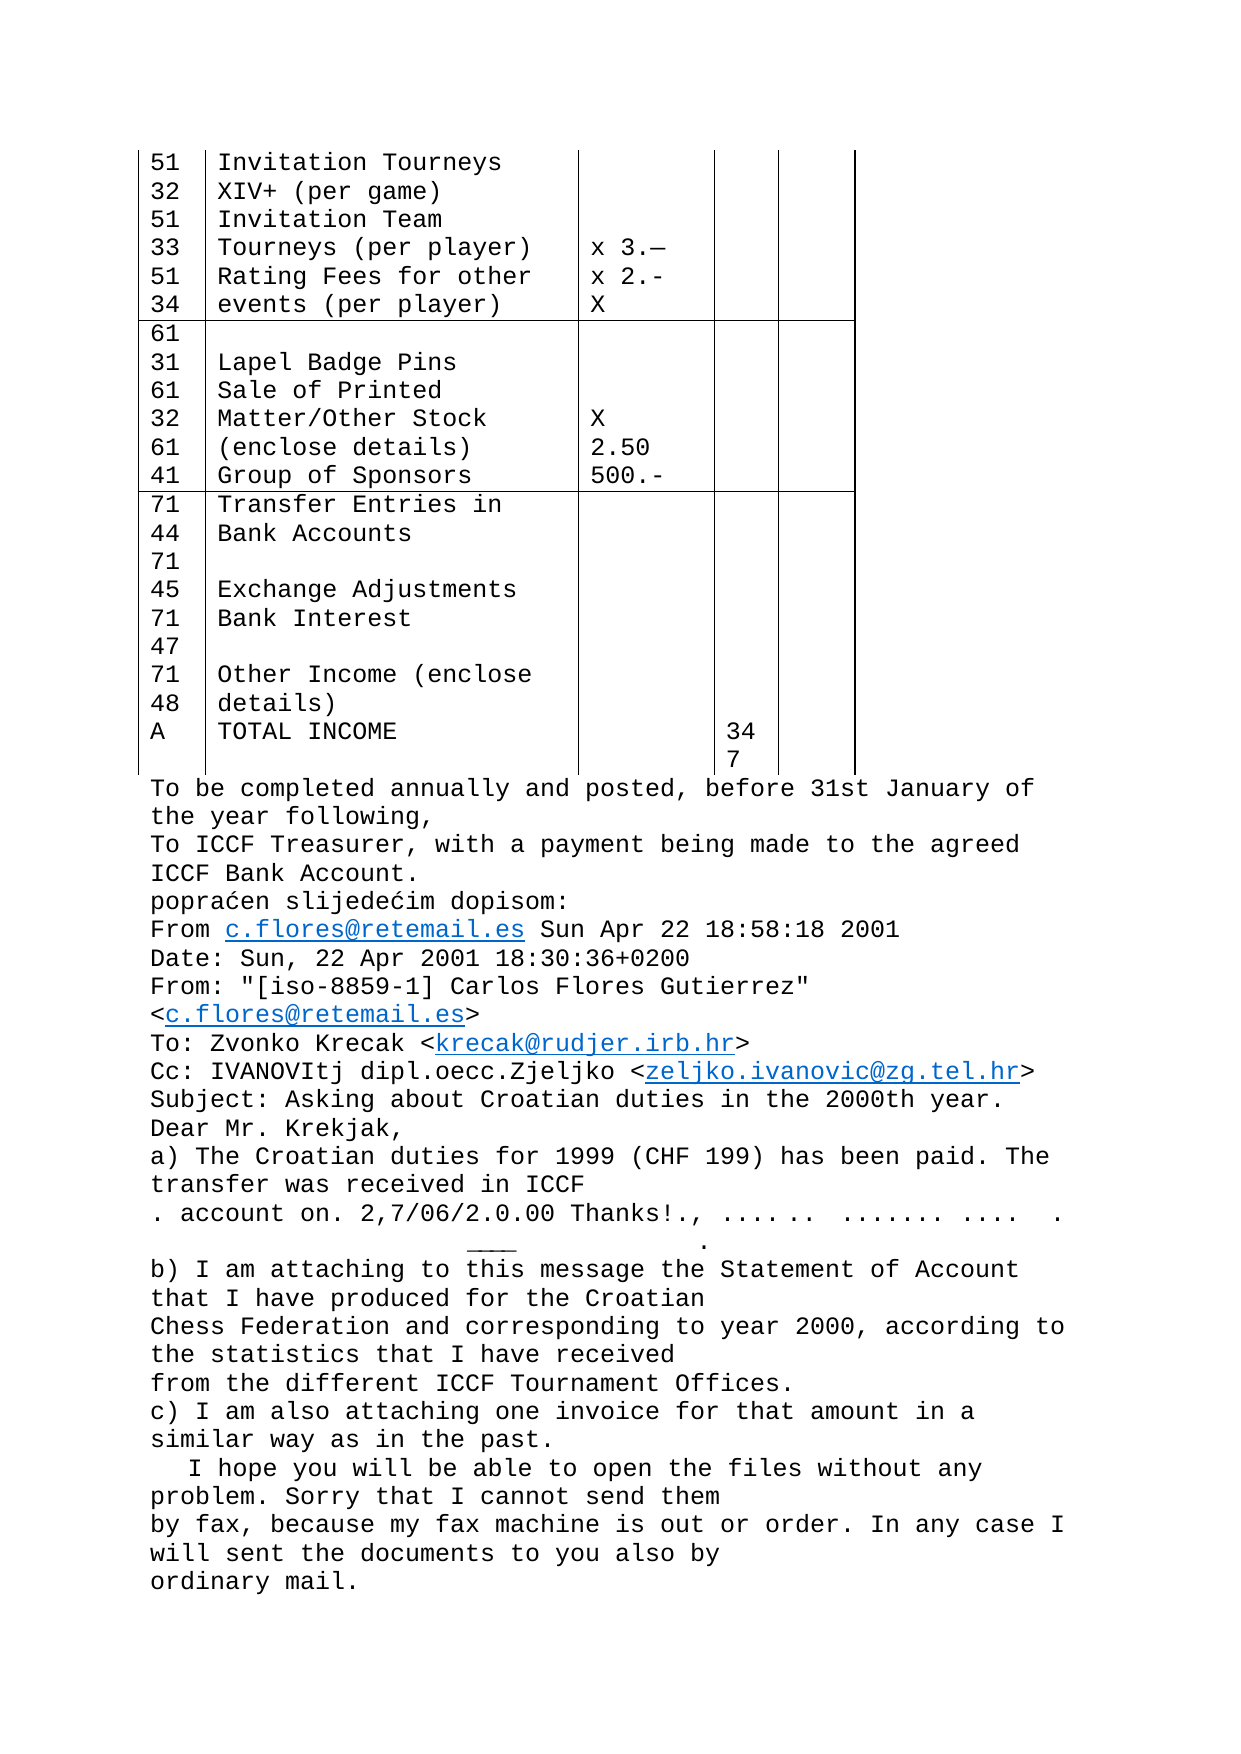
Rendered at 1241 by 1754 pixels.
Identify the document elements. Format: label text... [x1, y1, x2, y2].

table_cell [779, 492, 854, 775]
text c) I am also attaching one invoice for that amount in a similar way as in the past. [150, 1399, 1090, 1455]
text Subject: Asking about Croatian duties in the 2000th year. [150, 1087, 1090, 1115]
text From c.flores@retemail.es Sun Apr 22 18:58:18 2001 Date: Sun, 22 Apr 2001 18:30:36+0200 [150, 917, 1090, 974]
text b) I am attaching to this message the Statement of Account that I have produced for the Croatian Chess Federation and corresponding to year 2000, according to the statistics that I have received from the different ICCF Tournament Offices. [150, 1257, 1090, 1399]
text From: "[iso-8859-1] Carlos Flores Gutierrez" <c.flores@retemail.es> [150, 974, 1090, 1030]
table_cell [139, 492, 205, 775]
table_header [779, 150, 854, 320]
text popraćen slijedećim dopisom: [150, 889, 1090, 917]
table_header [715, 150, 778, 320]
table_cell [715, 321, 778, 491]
text To: Zvonko Krecak <krecak@rudjer.irb.hr> [150, 1030, 1090, 1059]
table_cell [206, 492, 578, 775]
text To ICCF Treasurer, with a payment being made to the agreed ICCF Bank Account. [150, 832, 1090, 889]
text Cc: IVANOVItj dipl.oecc.Zjeljko <zeljko.ivanovic@zg.tel.hr> [150, 1059, 1090, 1087]
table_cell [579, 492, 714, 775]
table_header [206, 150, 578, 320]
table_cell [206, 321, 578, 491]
text Dear Mr. Krekjak, [150, 1115, 1090, 1144]
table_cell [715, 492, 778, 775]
text To be completed annually and posted, before 31st January of the year following, [150, 775, 1090, 832]
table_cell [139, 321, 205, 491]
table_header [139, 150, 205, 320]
text I hope you will be able to open the files without any problem. Sorry that I cannot send them by fax, because my fax machine is out or order. In any case I will sent the documents to you also by ordinary mail. [150, 1455, 1090, 1597]
text a) The Croatian duties for 1999 (CHF 199) has been paid. The transfer was received in ICCF . account on. 2,7/06/2.0.00 Thanks!., ... . ....... .... . [150, 1144, 1090, 1257]
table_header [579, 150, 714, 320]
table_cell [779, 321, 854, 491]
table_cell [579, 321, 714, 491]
